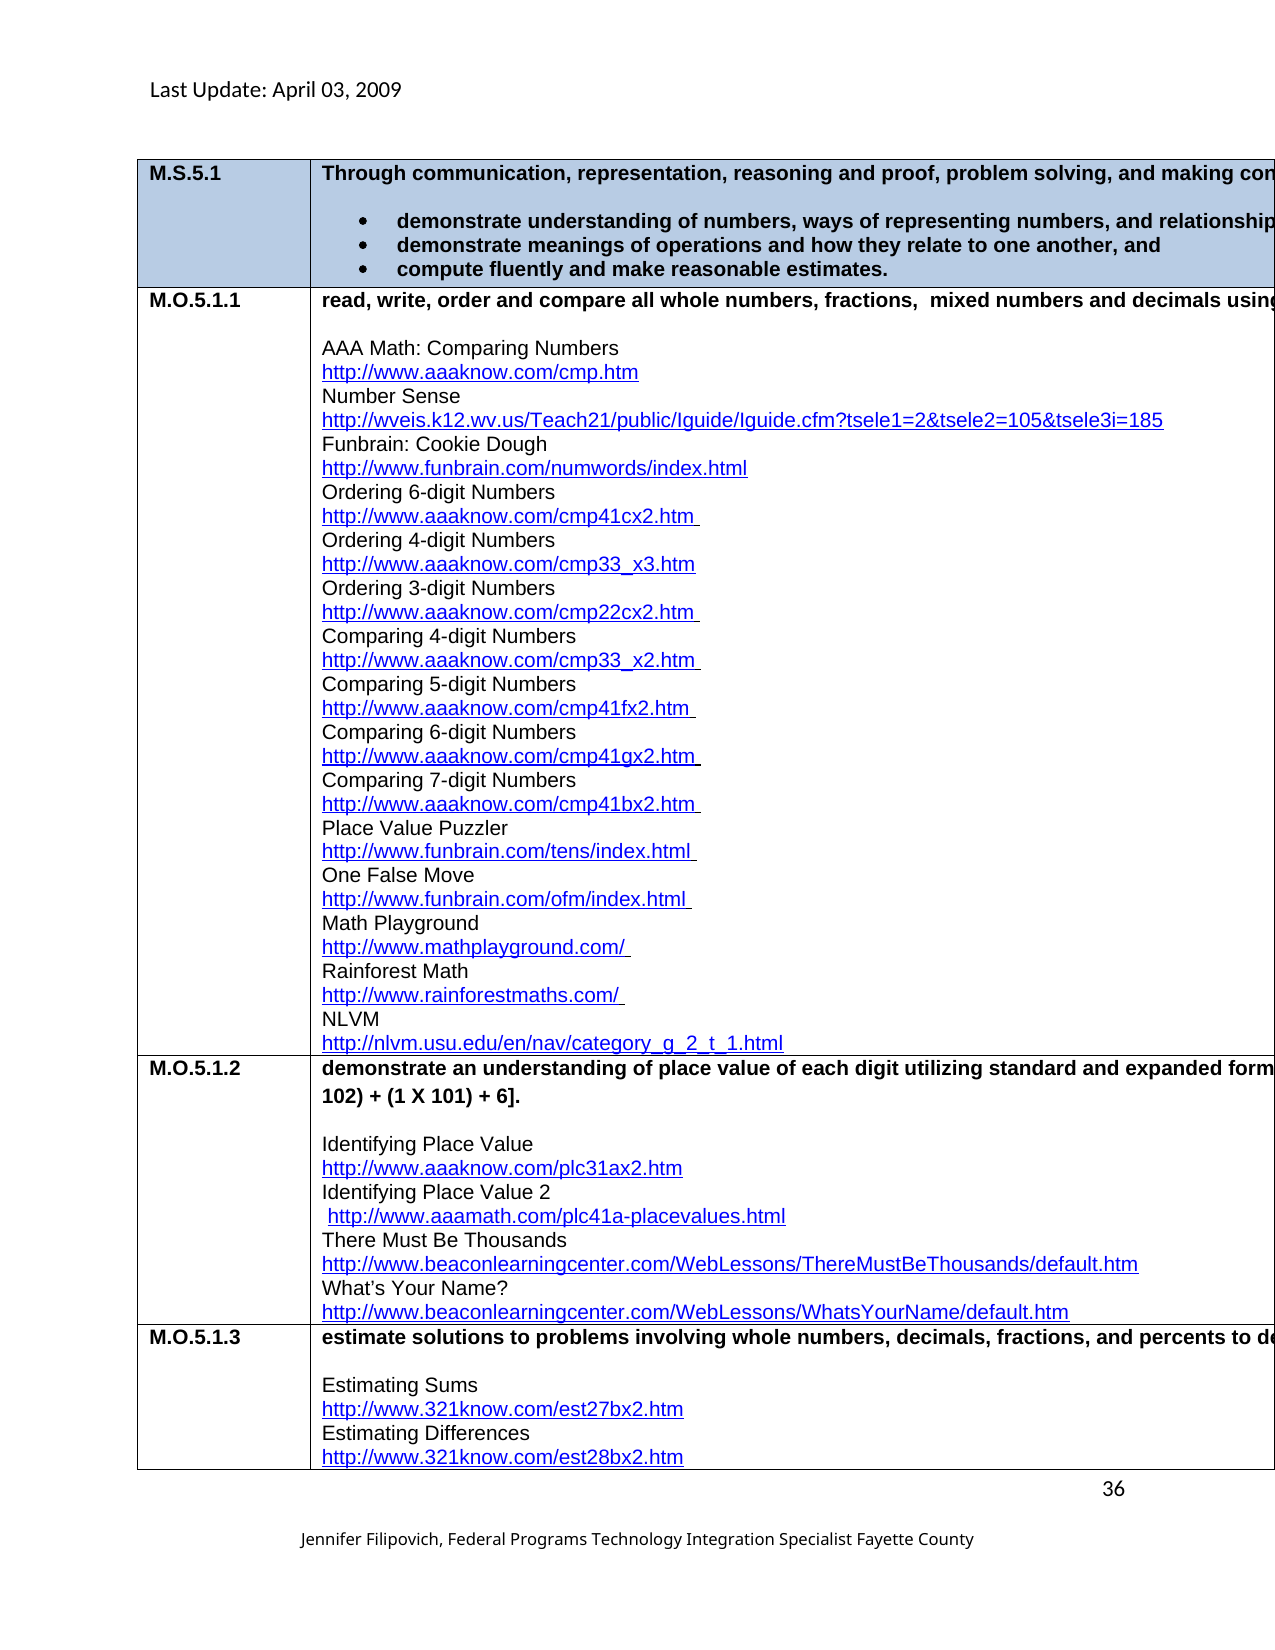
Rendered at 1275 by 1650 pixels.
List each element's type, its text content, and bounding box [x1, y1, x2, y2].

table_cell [311, 1325, 1274, 1469]
table_cell M.O.5.1.3 [138, 1325, 310, 1469]
table_cell M.O.5.1.1 [138, 288, 310, 1055]
table_cell demonstrate an understanding of place value of each digit utilizing standard and expanded form in any whole number using powers of 10 [(3 X 105) + (4 X 103) + 7 X 102) + (1 X 101) + 6]. Identifying Place Value http://www.aaaknow.com/plc31ax2.htm Identifying Place Value 2 http://www.aaamath.com/plc41a-placevalues.html There Must Be Thousands http://www.beaconlearningcenter.com/WebLessons/ThereMustBeThousands/default.htm What’s Your Name? http://www.beaconlearningcenter.com/WebLessons/WhatsYourName/default.htm [311, 1056, 1274, 1323]
table_cell Through communication, representation, reasoning and proof, problem solving, and making connections within and beyond the field of mathematics, students will demonstrate understanding of numbers, ways of representing numbers, and relationships among numbers and number systems, demonstrate meanings of operations and how they relate to one another, and compute fluently and make reasonable estimates. [311, 160, 1274, 287]
table_cell read, write, order and compare all whole numbers, fractions, mixed numbers and decimals using multiple strategies (e.g., symbols, manipulatives, number line). AAA Math: Comparing Numbers http://www.aaaknow.com/cmp.htm Number Sense http://wveis.k12.wv.us/Teach21/public/Iguide/Iguide.cfm?tsele1=2&tsele2=105&tsele3i=185 Funbrain: Cookie Dough http://www.funbrain.com/numwords/index.html Ordering 6-digit Numbers http://www.aaaknow.com/cmp41cx2.htm Ordering 4-digit Numbers http://www.aaaknow.com/cmp33_x3.htm Ordering 3-digit Numbers http://www.aaaknow.com/cmp22cx2.htm Comparing 4-digit Numbers http://www.aaaknow.com/cmp33_x2.htm Comparing 5-digit Numbers http://www.aaaknow.com/cmp41fx2.htm Comparing 6-digit Numbers http://www.aaaknow.com/cmp41gx2.htm Comparing 7-digit Numbers http://www.aaaknow.com/cmp41bx2.htm Place Value Puzzler http://www.funbrain.com/tens/index.html One False Move http://www.funbrain.com/ofm/index.html Math Playground http://www.mathplayground.com/ Rainforest Math http://www.rainforestmaths.com/ NLVM http://nlvm.usu.edu/en/nav/category_g_2_t_1.html [311, 288, 1274, 1055]
table_cell M.O.5.1.2 [138, 1056, 310, 1323]
table_cell M.S.5.1 [138, 160, 310, 287]
